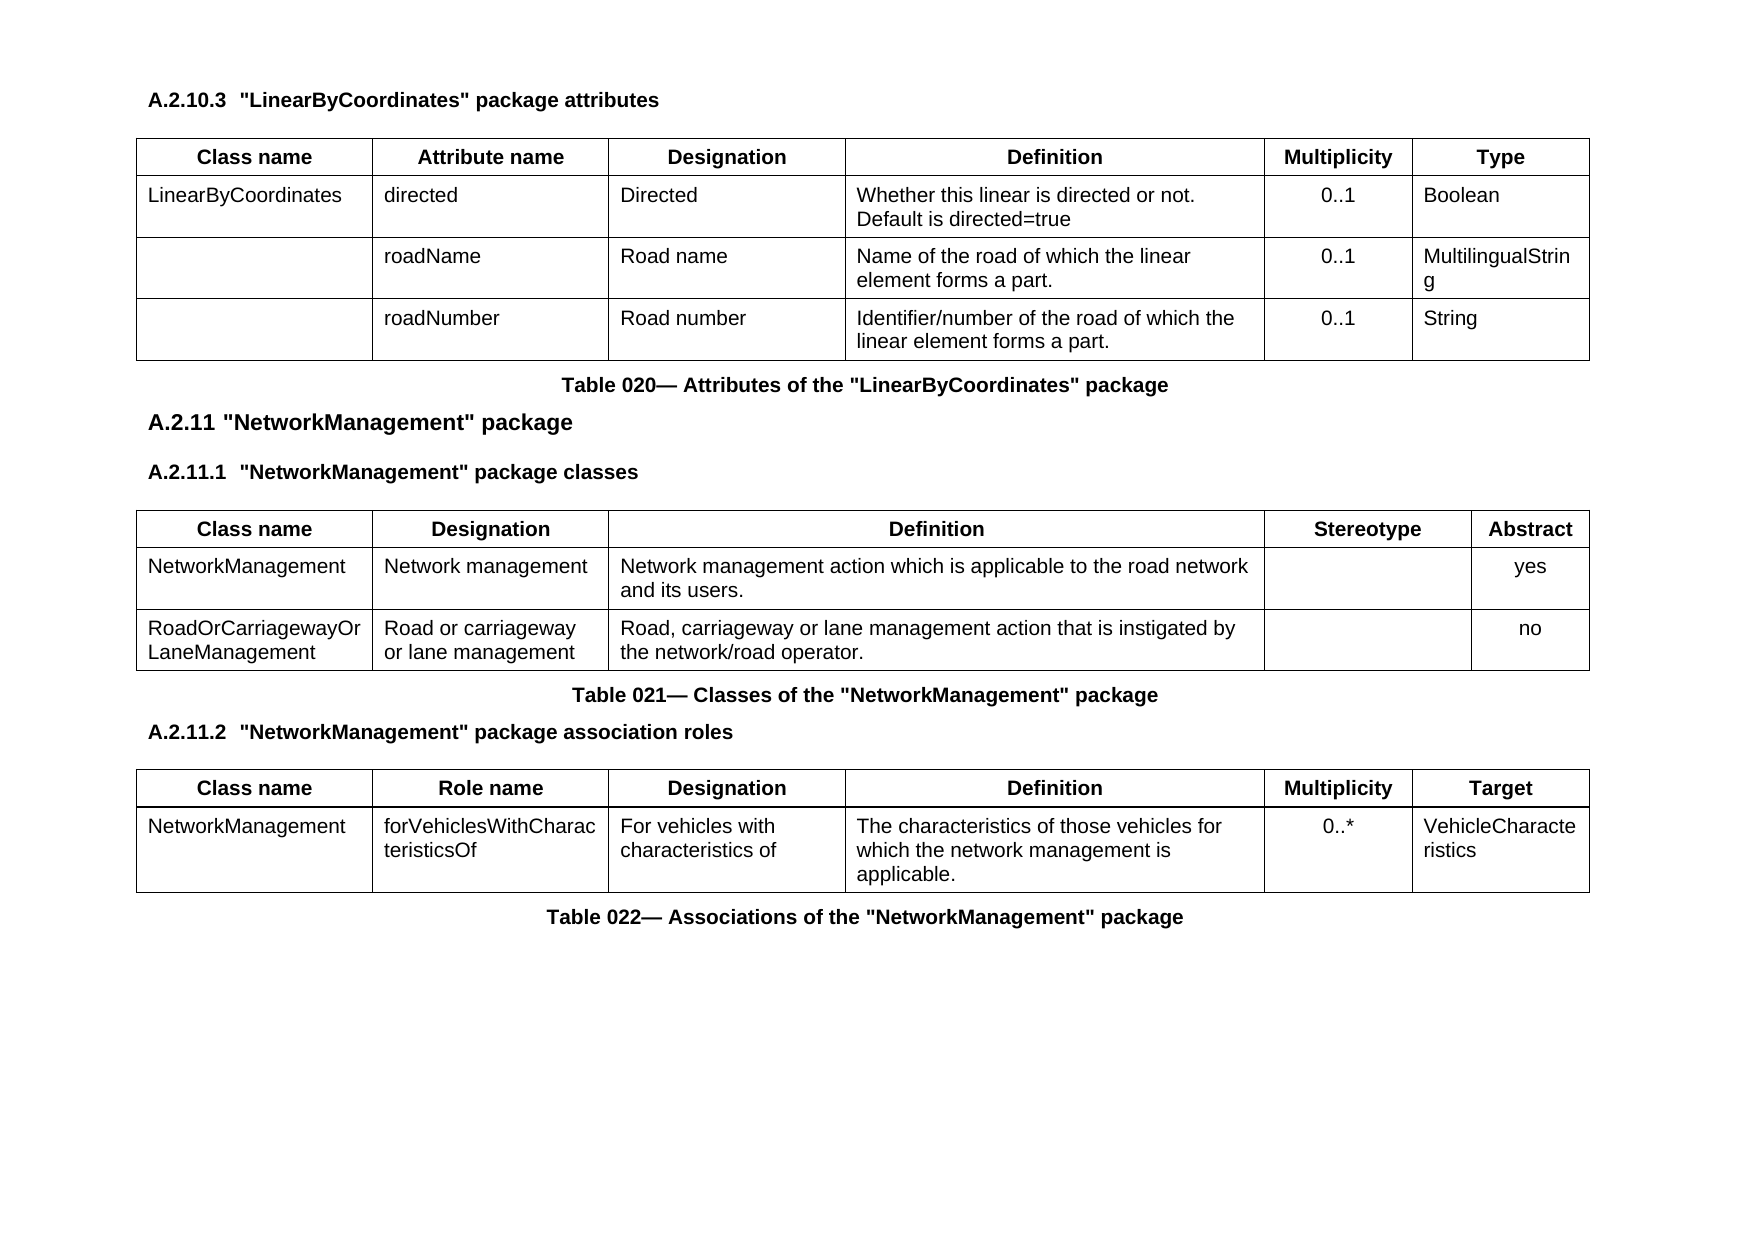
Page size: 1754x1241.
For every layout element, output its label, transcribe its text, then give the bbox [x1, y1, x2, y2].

table_cell 0..1 [1265, 299, 1412, 359]
table_cell Whether this linear is directed or not. Default is directed=true [846, 176, 1264, 237]
table_header Attribute name [373, 139, 608, 175]
table_header Class name [137, 511, 372, 547]
text "NetworkManagement" package association roles [148, 720, 1583, 744]
table_header Role name [373, 770, 608, 806]
table_cell MultilingualString [1413, 238, 1589, 298]
table_cell The characteristics of those vehicles for which the network management is applicable. [846, 808, 1264, 892]
table_cell no [1472, 610, 1589, 670]
title Table 22— Associations of the "NetworkManagement" package [148, 905, 1583, 929]
table_cell Road, carriageway or lane management action that is instigated by the network/road operator. [609, 610, 1264, 670]
table_header Target [1413, 770, 1589, 806]
title Table 21— Classes of the "NetworkManagement" package [148, 683, 1583, 707]
table_cell Network management action which is applicable to the road network and its users. [609, 548, 1264, 608]
table_cell roadNumber [373, 299, 608, 359]
table_header Definition [846, 139, 1264, 175]
table_header Multiplicity [1265, 770, 1412, 806]
table_cell For vehicles with characteristics of [609, 808, 845, 892]
table_cell VehicleCharacteristics [1413, 808, 1589, 892]
table_header Designation [609, 139, 845, 175]
table_cell [1265, 610, 1471, 670]
table_cell [1265, 548, 1471, 608]
table_cell [137, 299, 372, 359]
table_cell 0..* [1265, 808, 1412, 892]
table_cell Road number [609, 299, 845, 359]
table_cell RoadOrCarriagewayOrLaneManagement [137, 610, 372, 670]
table_cell Identifier/number of the road of which the linear element forms a part. [846, 299, 1264, 359]
title Table 20— Attributes of the "LinearByCoordinates" package [148, 373, 1583, 397]
table_header Class name [137, 770, 372, 806]
table_header Designation [609, 770, 845, 806]
table_cell Road name [609, 238, 845, 298]
table_header Type [1413, 139, 1589, 175]
table_cell directed [373, 176, 608, 237]
table_header Class name [137, 139, 372, 175]
table_cell String [1413, 299, 1589, 359]
table_header Stereotype [1265, 511, 1471, 547]
text "LinearByCoordinates" package attributes [148, 89, 1583, 113]
table_cell LinearByCoordinates [137, 176, 372, 237]
table_cell Road or carriageway or lane management [373, 610, 608, 670]
table_header Designation [373, 511, 608, 547]
table_cell NetworkManagement [137, 808, 372, 892]
table_cell Network management [373, 548, 608, 608]
table_header Abstract [1472, 511, 1589, 547]
table_header Definition [846, 770, 1264, 806]
table_cell Directed [609, 176, 845, 237]
table_header Multiplicity [1265, 139, 1412, 175]
table_cell 0..1 [1265, 176, 1412, 237]
table_cell roadName [373, 238, 608, 298]
table_cell NetworkManagement [137, 548, 372, 608]
table_cell Boolean [1413, 176, 1589, 237]
table_cell [137, 238, 372, 298]
text "NetworkManagement" package classes [148, 461, 1583, 484]
table_header Definition [609, 511, 1264, 547]
text "NetworkManagement" package [148, 409, 1583, 436]
table_cell yes [1472, 548, 1589, 608]
table_cell forVehiclesWithCharacteristicsOf [373, 808, 608, 892]
table_cell 0..1 [1265, 238, 1412, 298]
table_cell Name of the road of which the linear element forms a part. [846, 238, 1264, 298]
